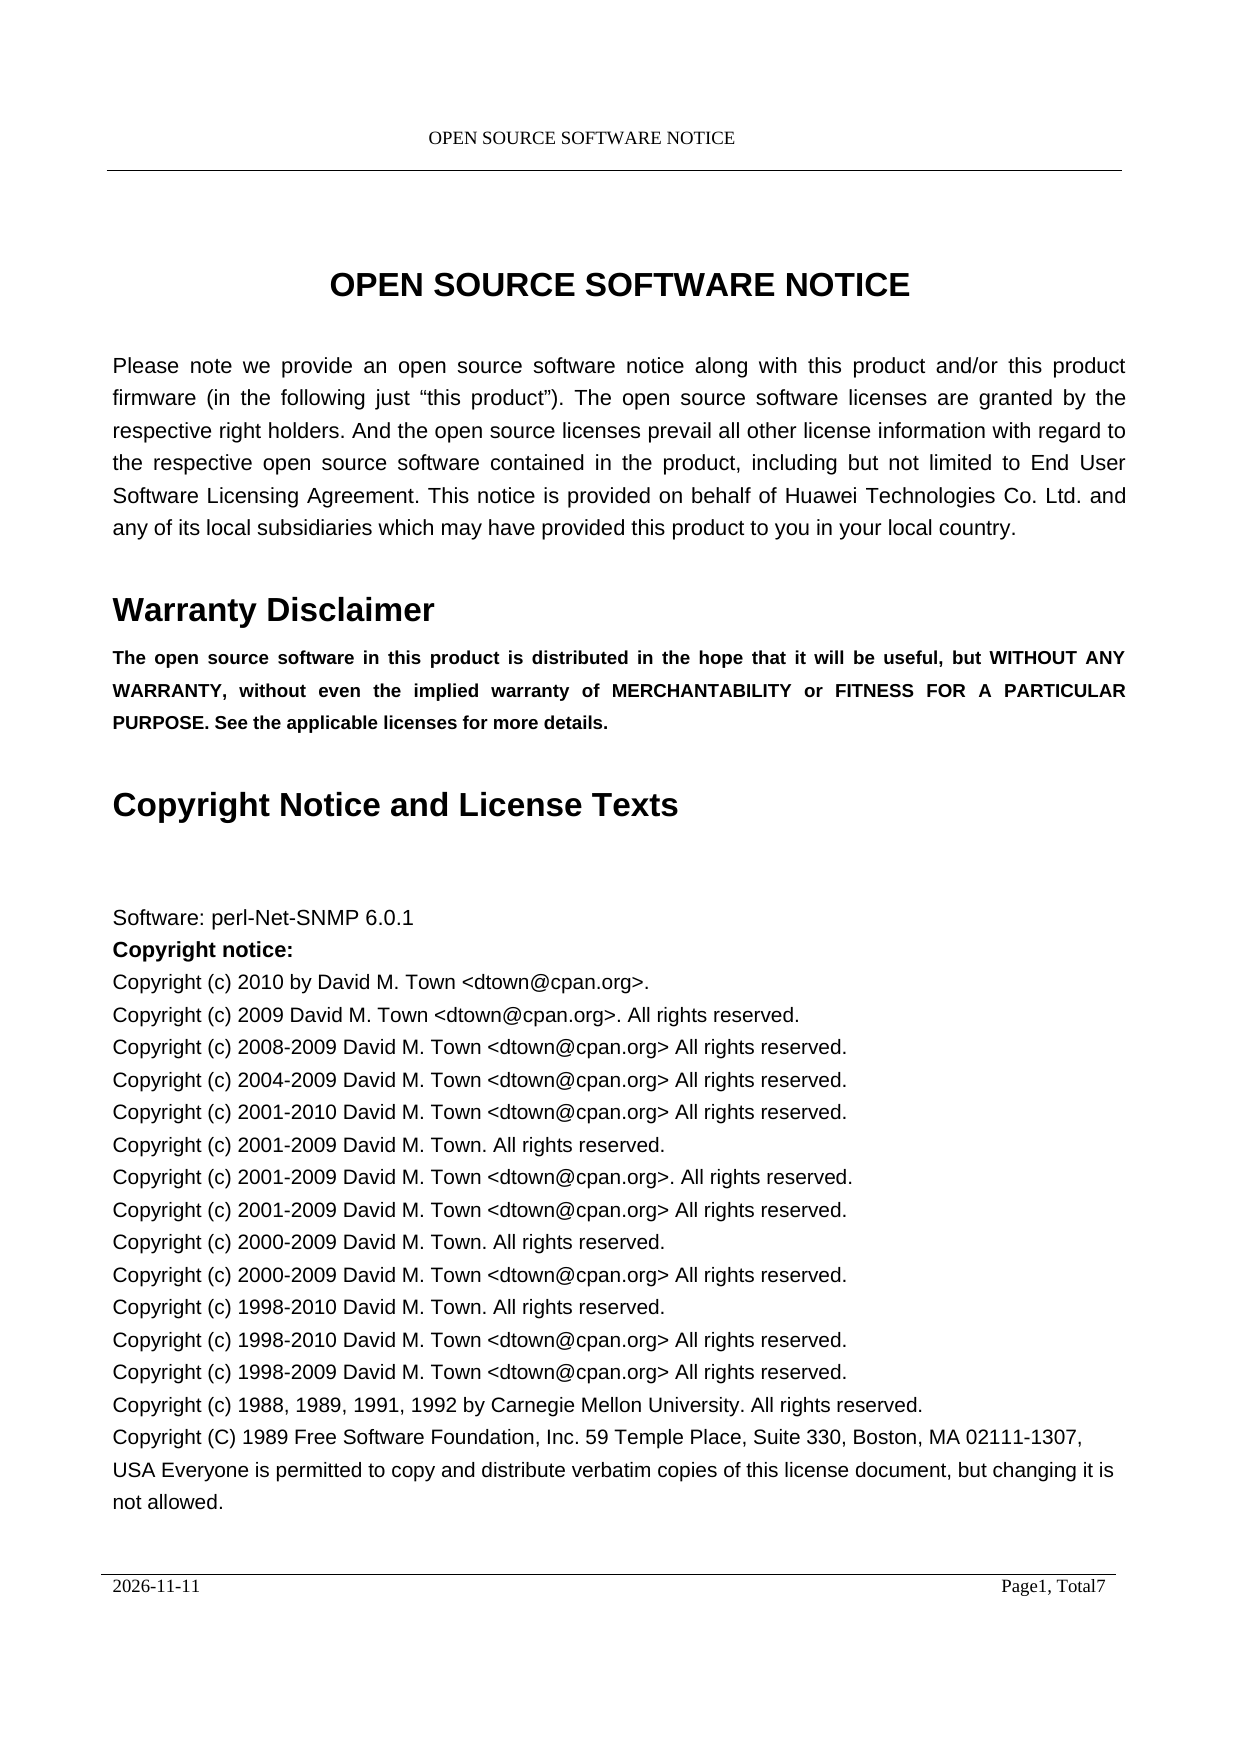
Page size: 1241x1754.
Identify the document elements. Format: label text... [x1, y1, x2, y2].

text Copyright (C) 1989 Free Software Foundation, Inc. 59 Temple Place, Suite 330, Boston, MA 02111-1307, USA Everyone is permitted to copy and distribute verbatim copies of this license document, but changing it is not allowed. [112, 1421, 1128, 1518]
text Copyright (c) 2001-2010 David M. Town <dtown@cpan.org> All rights reserved. [112, 1096, 1128, 1128]
text Copyright (c) 2001-2009 David M. Town. All rights reserved. [112, 1128, 1128, 1161]
text Copyright (c) 2000-2009 David M. Town. All rights reserved. [112, 1226, 1128, 1258]
text Copyright (c) 2009 David M. Town <dtown@cpan.org>. All rights reserved. [112, 998, 1128, 1031]
text Copyright (c) 1998-2010 David M. Town. All rights reserved. [112, 1291, 1128, 1323]
text Copyright notice: [112, 933, 1128, 966]
text Copyright (c) 2004-2009 David M. Town <dtown@cpan.org> All rights reserved. [112, 1063, 1128, 1096]
text Copyright (c) 2001-2009 David M. Town <dtown@cpan.org>. All rights reserved. [112, 1161, 1128, 1193]
text Please note we provide an open source software notice along with this product and/or this product firmware (in the following just “this product”). The open source software licenses are granted by the respective right holders. And the open source licenses prevail all other license information with regard to the respective open source software contained in the product, including but not limited to End User Software Licensing Agreement. This notice is provided on behalf of Huawei Technologies Co. Ltd. and any of its local subsidiaries which may have provided this product to you in your local country. [112, 349, 1128, 544]
text Copyright (c) 1988, 1989, 1991, 1992 by Carnegie Mellon University. All rights reserved. [112, 1388, 1128, 1421]
text OPEN SOURCE SOFTWARE NOTICE [112, 251, 1128, 316]
text Copyright (c) 2001-2009 David M. Town <dtown@cpan.org> All rights reserved. [112, 1193, 1128, 1226]
text Copyright (c) 1998-2009 David M. Town <dtown@cpan.org> All rights reserved. [112, 1356, 1128, 1388]
text Software: perl-Net-SNMP 6.0.1 [112, 901, 1128, 933]
text Copyright (c) 2010 by David M. Town <dtown@cpan.org>. [112, 966, 1128, 998]
text The open source software in this product is distributed in the hope that it will be useful, but WITHOUT ANY WARRANTY, without even the implied warranty of MERCHANTABILITY or FITNESS FOR A PARTICULAR PURPOSE. See the applicable licenses for more details. [112, 641, 1128, 739]
text Copyright (c) 2000-2009 David M. Town <dtown@cpan.org> All rights reserved. [112, 1258, 1128, 1291]
text Copyright (c) 1998-2010 David M. Town <dtown@cpan.org> All rights reserved. [112, 1323, 1128, 1356]
text Copyright (c) 2008-2009 David M. Town <dtown@cpan.org> All rights reserved. [112, 1031, 1128, 1063]
text Warranty Disclaimer [112, 576, 1128, 641]
text Copyright Notice and License Texts [112, 771, 1128, 836]
